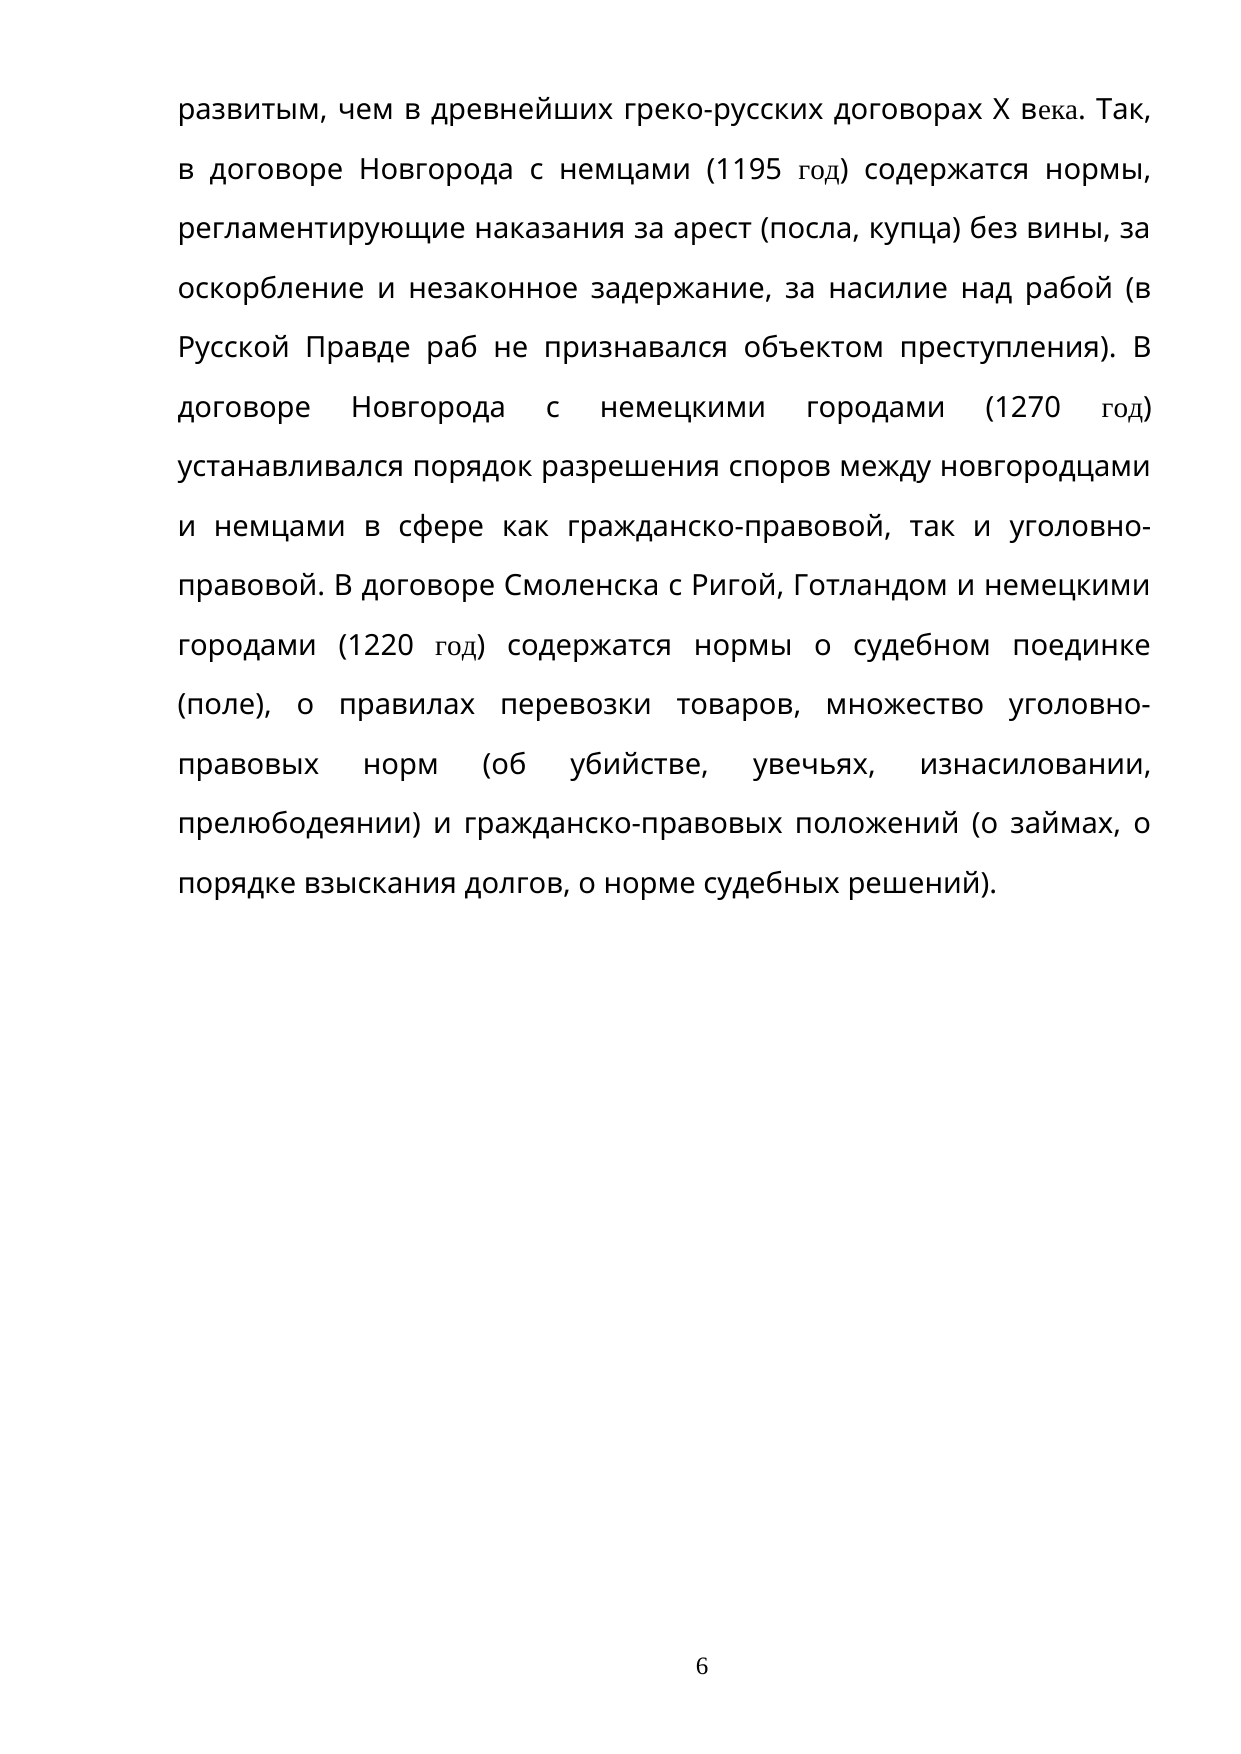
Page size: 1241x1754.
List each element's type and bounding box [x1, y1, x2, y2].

text [177, 89, 1152, 902]
